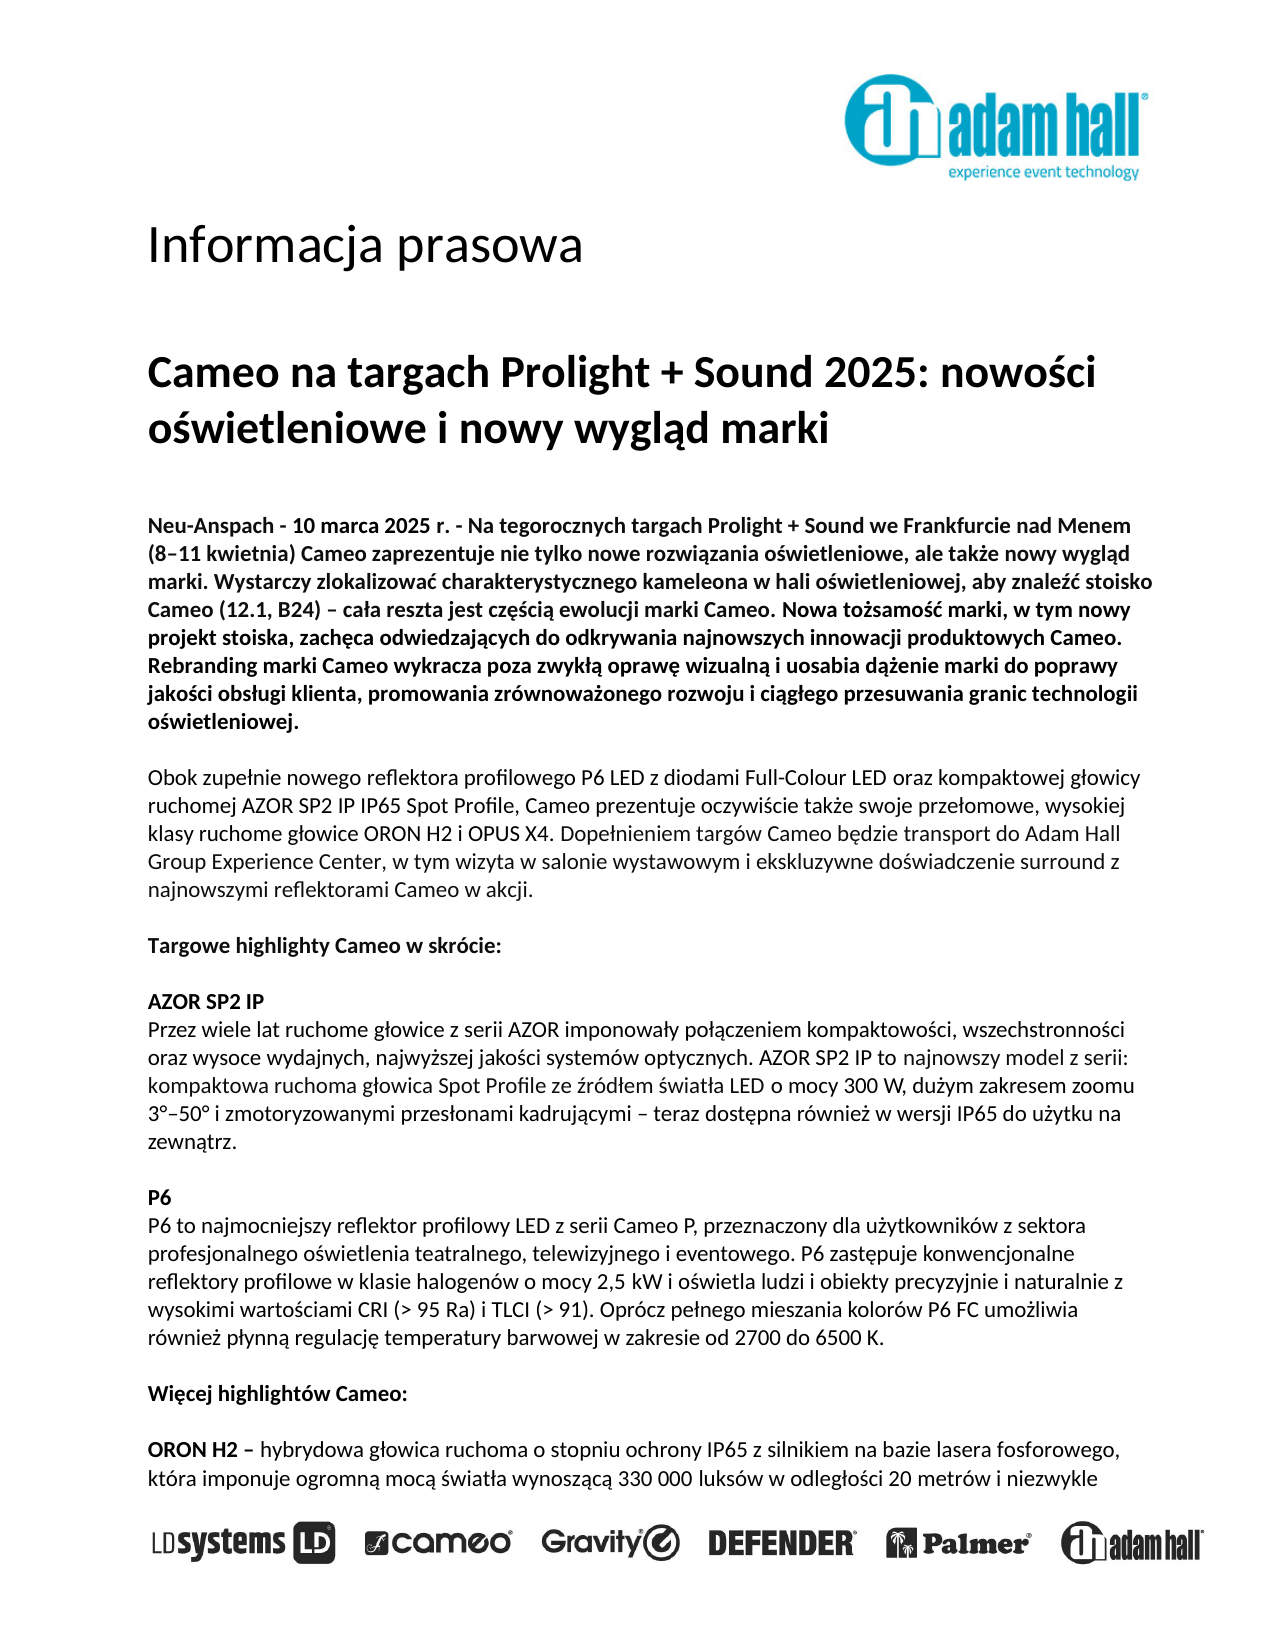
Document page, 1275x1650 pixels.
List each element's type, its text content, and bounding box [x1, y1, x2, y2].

text Obok zupełnie nowego reflektora profilowego P6 LED z diodami Full-Colour LED oraz kompaktowej głowicy ruchomej AZOR SP2 IP IP65 Spot Profile, Cameo prezentuje oczywiście także swoje przełomowe, wysokiej klasy ruchome głowice ORON H2 i OPUS X4. Dopełnieniem targów Cameo będzie transport do Adam Hall Group Experience Center, w tym wizyta w salonie wystawowym i ekskluzywne doświadczenie surround z najnowszymi reflektorami Cameo w akcji. [148, 763, 1158, 903]
text Informacja prasowa [148, 210, 1158, 276]
text Targowe highlighty Cameo w skrócie: [148, 931, 1158, 959]
text Cameo na targach Prolight + Sound 2025: nowości oświetleniowe i nowy wygląd marki [148, 343, 1158, 455]
text AZOR SP2 IP [148, 987, 1158, 1015]
picture [835, 73, 1158, 182]
text Neu-Anspach - 10 marca 2025 r. - Na tegorocznych targach Prolight + Sound we Frankfurcie nad Menem (8–11 kwietnia) Cameo zaprezentuje nie tylko nowe rozwiązania oświetleniowe, ale także nowy wygląd marki. Wystarczy zlokalizować charakterystycznego kameleona w hali oświetleniowej, aby znaleźć stoisko Cameo (12.1, B24) – cała reszta jest częścią ewolucji marki Cameo. Nowa tożsamość marki, w tym nowy projekt stoiska, zachęca odwiedzających do odkrywania najnowszych innowacji produktowych Cameo. Rebranding marki Cameo wykracza poza zwykłą oprawę wizualną i uosabia dążenie marki do poprawy jakości obsługi klienta, promowania zrównoważonego rozwoju i ciągłego przesuwania granic technologii oświetleniowej. [148, 511, 1158, 735]
picture [147, 1509, 1207, 1576]
text P6 to najmocniejszy reflektor profilowy LED z serii Cameo P, przeznaczony dla użytkowników z sektora profesjonalnego oświetlenia teatralnego, telewizyjnego i eventowego. P6 zastępuje konwencjonalne reflektory profilowe w klasie halogenów o mocy 2,5 kW i oświetla ludzi i obiekty precyzyjnie i naturalnie z wysokimi wartościami CRI (> 95 Ra) i TLCI (> 91). Oprócz pełnego mieszania kolorów P6 FC umożliwia również płynną regulację temperatury barwowej w zakresie od 2700 do 6500 K. [148, 1211, 1158, 1352]
text Przez wiele lat ruchome głowice z serii AZOR imponowały połączeniem kompaktowości, wszechstronności oraz wysoce wydajnych, najwyższej jakości systemów optycznych. AZOR SP2 IP to najnowszy model z serii: kompaktowa ruchoma głowica Spot Profile ze źródłem światła LED o mocy 300 W, dużym zakresem zoomu 3°–50° i zmotoryzowanymi przesłonami kadrującymi – teraz dostępna również w wersji IP65 do użytku na zewnątrz. [148, 1015, 1158, 1155]
text Więcej highlightów Cameo: [148, 1379, 1158, 1408]
text P6 [148, 1183, 1158, 1211]
